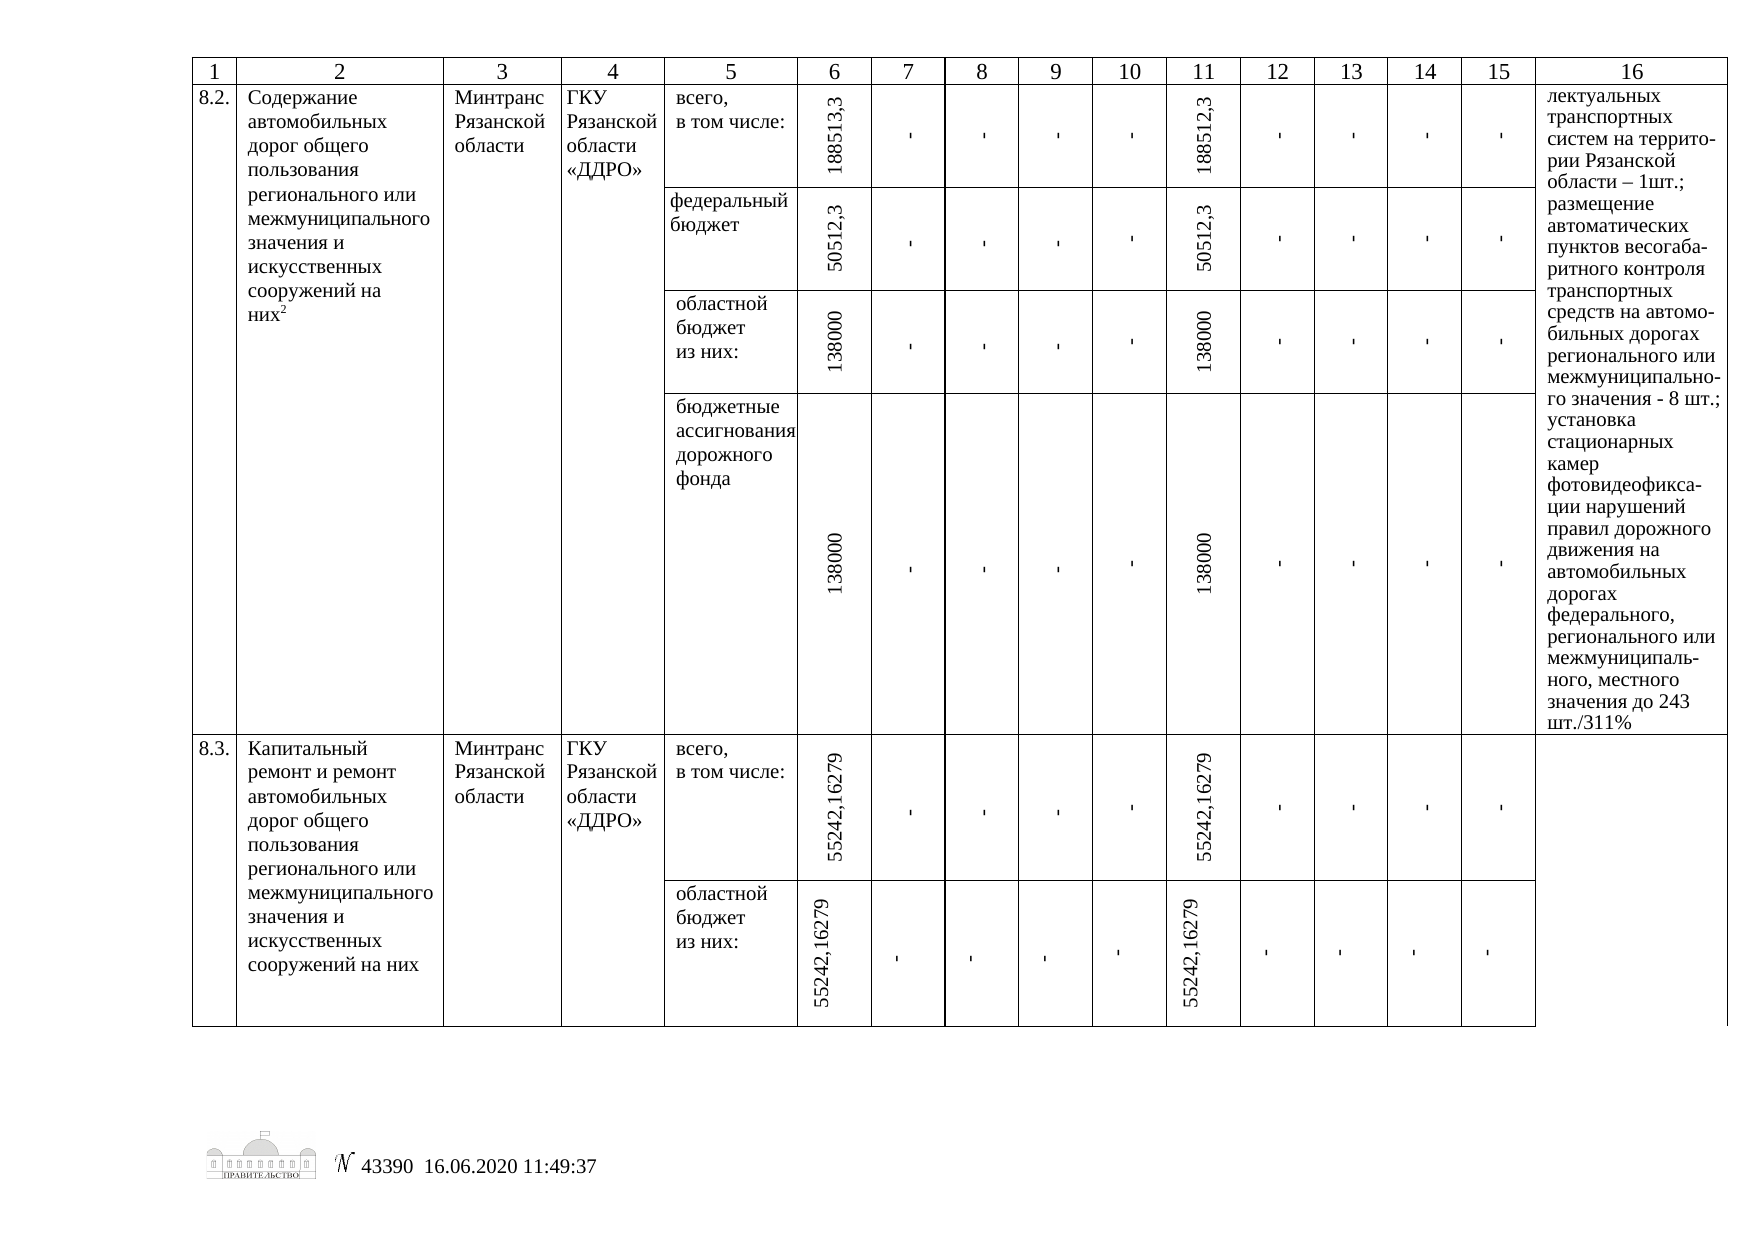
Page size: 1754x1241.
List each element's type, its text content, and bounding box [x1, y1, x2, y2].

table_cell - [1388, 85, 1461, 187]
table_cell - [946, 735, 1018, 880]
table_cell бюджетные ассигнования дорожного фонда [665, 394, 797, 734]
table_cell 55242,16279 [1167, 881, 1240, 1026]
table_cell - [1388, 188, 1461, 290]
table_cell - [946, 394, 1018, 734]
table_cell федеральный бюджет [665, 188, 797, 290]
table_cell - [1462, 735, 1535, 880]
table_cell - [1462, 291, 1535, 393]
table_cell - [946, 881, 1018, 1026]
table_cell Минтранс Рязанской области [444, 85, 561, 734]
table_cell - [1315, 881, 1387, 1026]
table_cell - [1019, 85, 1092, 187]
table_cell Содержание автомобильных дорог общего пользования регионального или межмуниципального значения и искусственных сооружений на них2 [237, 85, 443, 734]
table_cell всего, в том числе: [665, 85, 797, 187]
table_cell - [946, 85, 1018, 187]
table_cell 55242,16279 [798, 881, 871, 1026]
table_cell 138000 [1167, 394, 1240, 734]
table_cell Капитальный ремонт и ремонт автомобильных дорог общего пользования регионального или межмуниципального значения и искусственных сооружений на них [237, 735, 443, 1026]
table_cell - [872, 394, 944, 734]
table_cell - [1019, 394, 1092, 734]
table_cell 55242,16279 [798, 735, 871, 880]
table_cell 8.3. [193, 735, 236, 1026]
table_cell - [872, 188, 944, 290]
table_cell - [872, 291, 944, 393]
table_header 14 [1388, 58, 1461, 84]
table_cell - [1315, 394, 1387, 734]
table_cell - [1093, 85, 1166, 187]
table_header 5 [665, 58, 797, 84]
table_cell - [1241, 188, 1314, 290]
table_cell 138000 [1167, 291, 1240, 393]
table_cell - [1462, 881, 1535, 1026]
table_header 2 [237, 58, 443, 84]
table_cell 50512,3 [798, 188, 871, 290]
table_cell - [1241, 881, 1314, 1026]
table_header 4 [562, 58, 664, 84]
table_cell - [1019, 881, 1092, 1026]
table_header 13 [1315, 58, 1387, 84]
table_cell - [1093, 291, 1166, 393]
table_cell всего, в том числе: [665, 735, 797, 880]
table_cell - [1093, 881, 1166, 1026]
table_cell Минтранс Рязанской области [444, 735, 561, 1026]
table_header 10 [1093, 58, 1166, 84]
table_cell - [1093, 188, 1166, 290]
table_cell - [1462, 85, 1535, 187]
picture [206, 1131, 316, 1179]
table_cell 138000 [798, 394, 871, 734]
table_cell - [1315, 291, 1387, 393]
table_header 7 [872, 58, 944, 84]
table_cell - [1241, 394, 1314, 734]
table_cell - [1388, 394, 1461, 734]
table_cell - [1462, 394, 1535, 734]
table_cell - [1241, 735, 1314, 880]
table_cell - [1388, 291, 1461, 393]
table_header 6 [798, 58, 871, 84]
table_cell областной бюджет из них: [665, 881, 797, 1026]
table_header 1 [193, 58, 236, 84]
table_header 8 [946, 58, 1018, 84]
table_cell - [872, 85, 944, 187]
table_cell - [1019, 735, 1092, 880]
table_cell - [1019, 188, 1092, 290]
table_header 12 [1241, 58, 1314, 84]
table_cell - [1315, 188, 1387, 290]
table_cell - [1241, 85, 1314, 187]
table_header 9 [1019, 58, 1092, 84]
table_cell - [872, 735, 944, 880]
table_cell 8.2. [193, 85, 236, 734]
table_cell - [1315, 85, 1387, 187]
table_cell - [1388, 735, 1461, 880]
table_cell 188513,3 [798, 85, 871, 187]
table_header 15 [1462, 58, 1535, 84]
table_cell - [1315, 735, 1387, 880]
table_cell - [1093, 735, 1166, 880]
table_cell - [946, 291, 1018, 393]
table_cell - [1019, 291, 1092, 393]
table_cell - [1462, 188, 1535, 290]
table_header 11 [1167, 58, 1240, 84]
table_cell - [946, 188, 1018, 290]
table_cell 50512,3 [1167, 188, 1240, 290]
table_cell ГКУ Рязанской области «ДДРО» [562, 85, 664, 734]
table_cell 138000 [798, 291, 871, 393]
table_cell 188512,3 [1167, 85, 1240, 187]
table_cell - [1241, 291, 1314, 393]
table_cell областной бюджет из них: [665, 291, 797, 393]
table_cell 55242,16279 [1167, 735, 1240, 880]
table_cell - [1093, 394, 1166, 734]
table_cell ГКУ Рязанской области «ДДРО» [562, 735, 664, 1026]
table_cell - [872, 881, 944, 1026]
table_header 3 [444, 58, 561, 84]
picture [330, 1150, 359, 1174]
table_cell [1536, 735, 1727, 1026]
table_header 16 [1536, 58, 1727, 84]
table_cell - [1388, 881, 1461, 1026]
